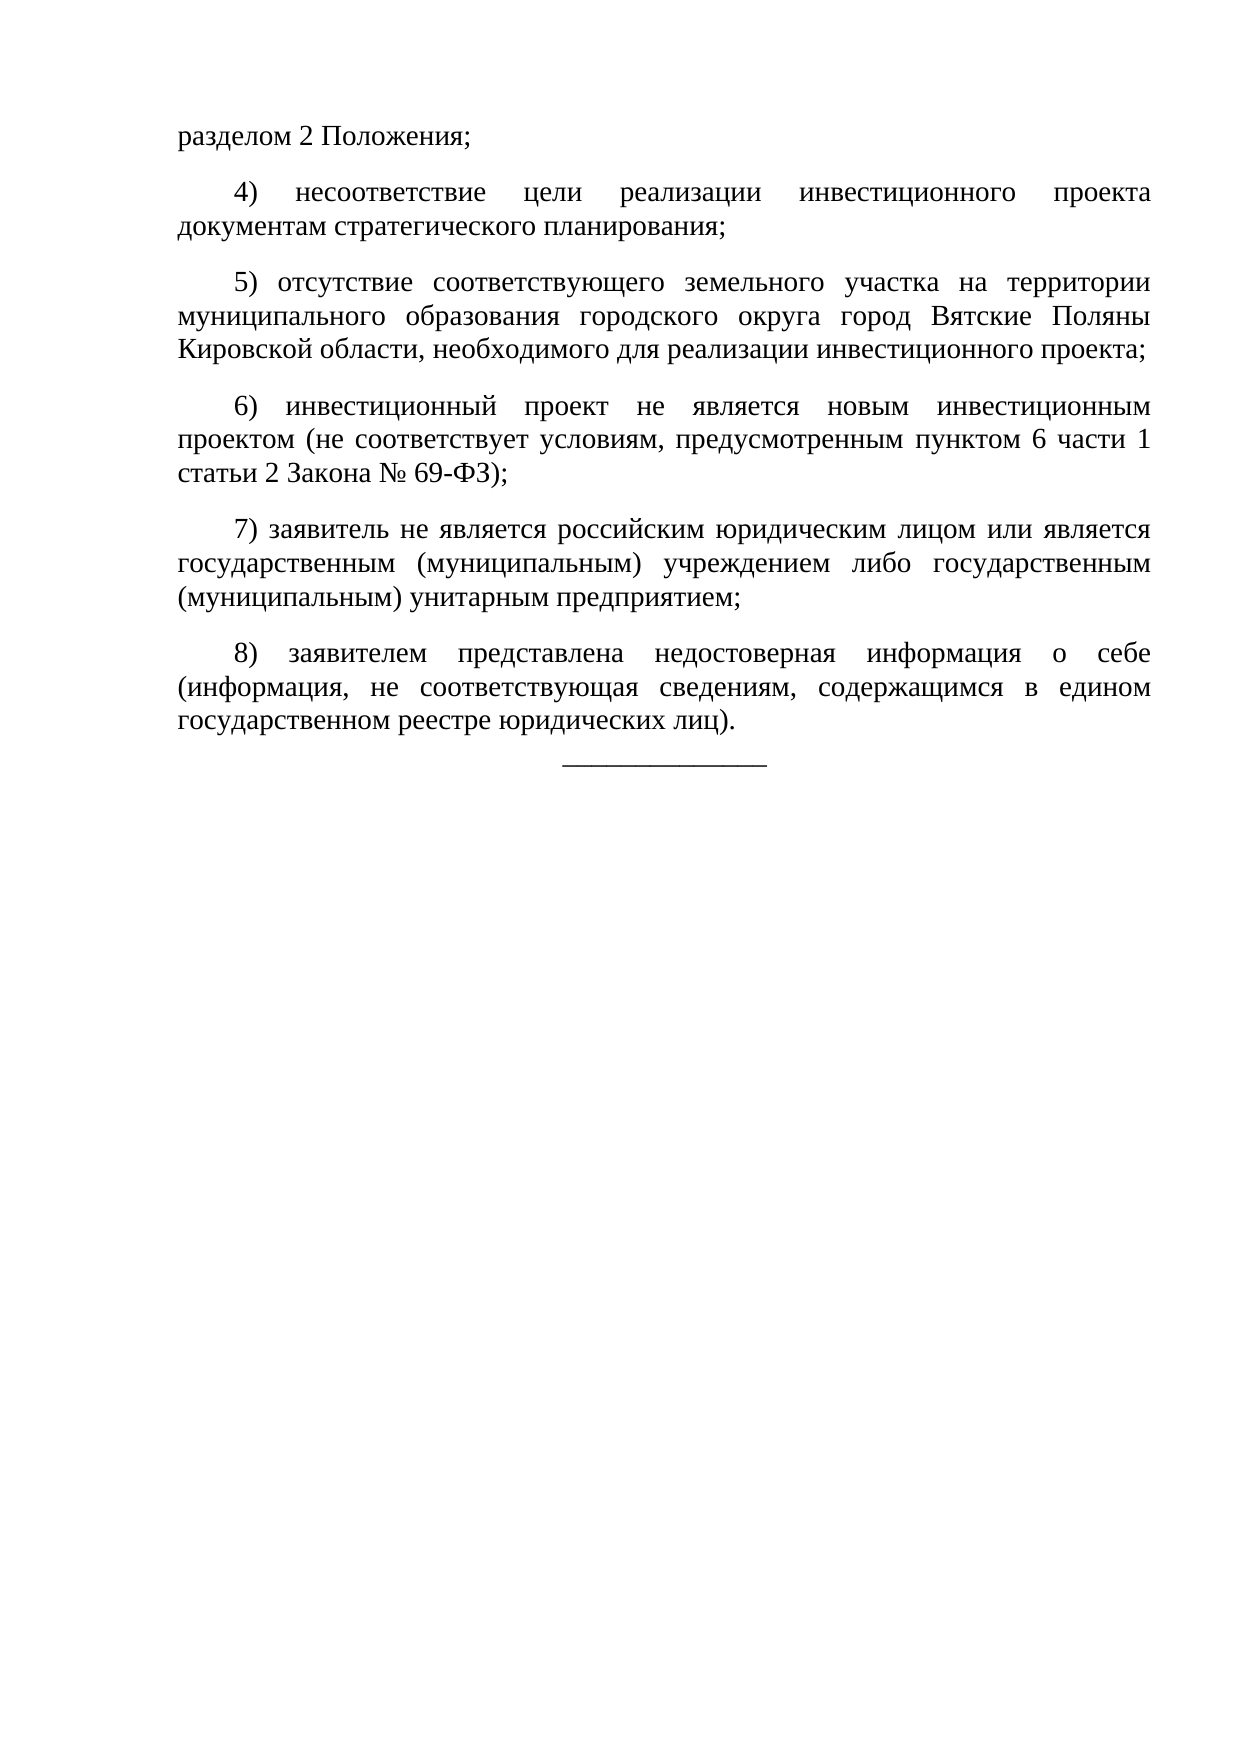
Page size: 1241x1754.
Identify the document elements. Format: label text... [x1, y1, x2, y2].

text 7) заявитель не является российским юридическим лицом или является государственным (муниципальным) учреждением либо государственным (муниципальным) унитарным предприятием; [177, 512, 1152, 612]
text 8) заявителем представлена недостоверная информация о себе (информация, не соответствующая сведениям, содержащимся в едином государственном реестре юридических лиц). [177, 635, 1152, 736]
text 5) отсутствие соответствующего земельного участка на территории муниципального образования городского округа город Вятские Поляны Кировской области, необходимого для реализации инвестиционного проекта; [177, 264, 1152, 365]
text 4) несоответствие цели реализации инвестиционного проекта документам стратегического планирования; [177, 174, 1152, 242]
text ______________ [177, 736, 1152, 769]
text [177, 118, 1152, 152]
text 6) инвестиционный проект не является новым инвестиционным проектом (не соответствует условиям, предусмотренным пунктом 6 части 1 статьи 2 Закона № 69-ФЗ); [177, 388, 1152, 489]
